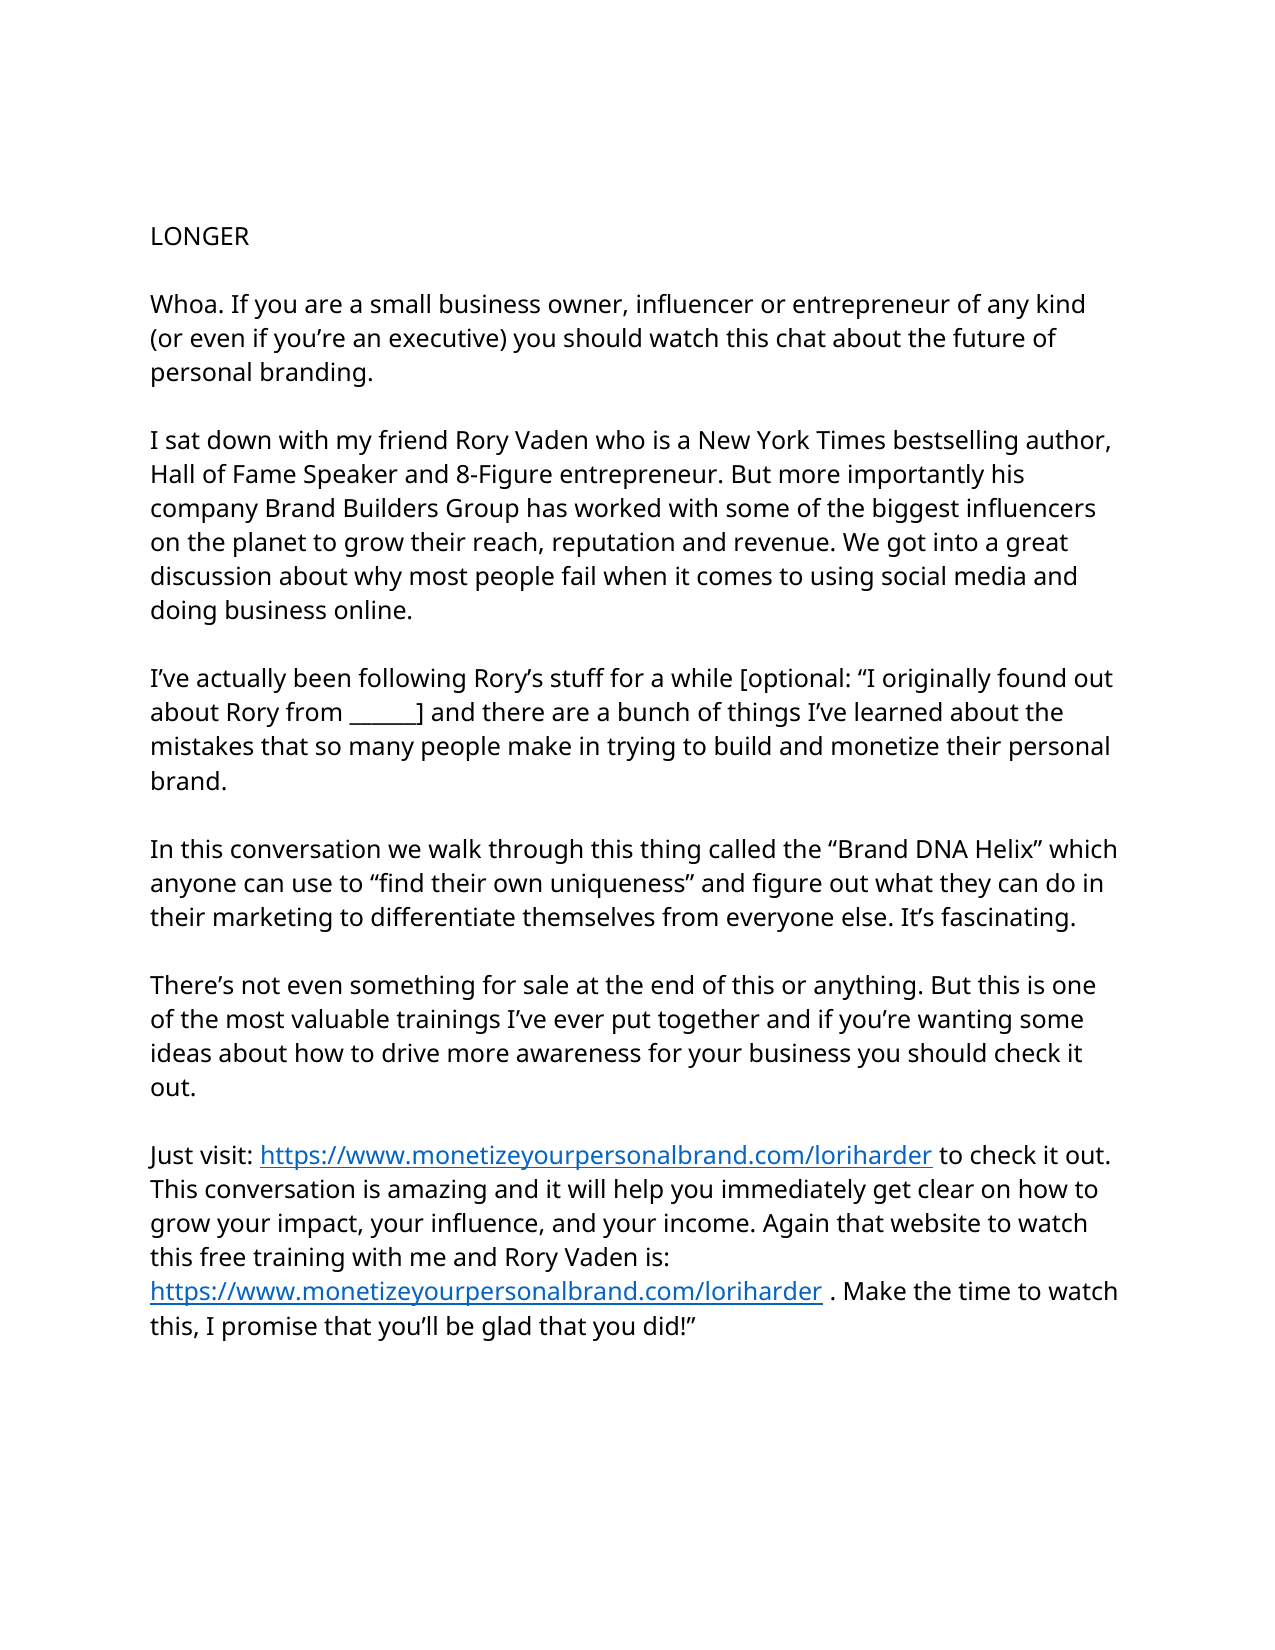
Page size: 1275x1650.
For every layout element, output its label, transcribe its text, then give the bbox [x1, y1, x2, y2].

text LONGER [150, 218, 1125, 252]
text Whoa. If you are a small business owner, influencer or entrepreneur of any kind (or even if you’re an executive) you should watch this chat about the future of personal branding. [150, 286, 1125, 388]
text Just visit: https://www.monetizeyourpersonalbrand.com/loriharder to check it out. This conversation is amazing and it will help you immediately get clear on how to grow your impact, your influence, and your income. Again that website to watch this free training with me and Rory Vaden is: https://www.monetizeyourpersonalbrand.com/loriharder . Make the time to watch this, I promise that you’ll be glad that you did!” [150, 1138, 1125, 1342]
text I sat down with my friend Rory Vaden who is a New York Times bestselling author, Hall of Fame Speaker and 8-Figure entrepreneur. But more importantly his company Brand Builders Group has worked with some of the biggest influencers on the planet to grow their reach, reputation and revenue. We got into a great discussion about why most people fail when it comes to using social media and doing business online. [150, 422, 1125, 627]
text I’ve actually been following Rory’s stuff for a while [optional: “I originally found out about Rory from ______] and there are a bunch of things I’ve learned about the mistakes that so many people make in trying to build and monetize their personal brand. [150, 661, 1125, 797]
text There’s not even something for sale at the end of this or anything. But this is one of the most valuable trainings I’ve ever put together and if you’re wanting some ideas about how to drive more awareness for your business you should check it out. [150, 967, 1125, 1104]
text In this conversation we walk through this thing called the “Brand DNA Helix” which anyone can use to “find their own uniqueness” and figure out what they can do in their marketing to differentiate themselves from everyone else. It’s fascinating. [150, 831, 1125, 933]
